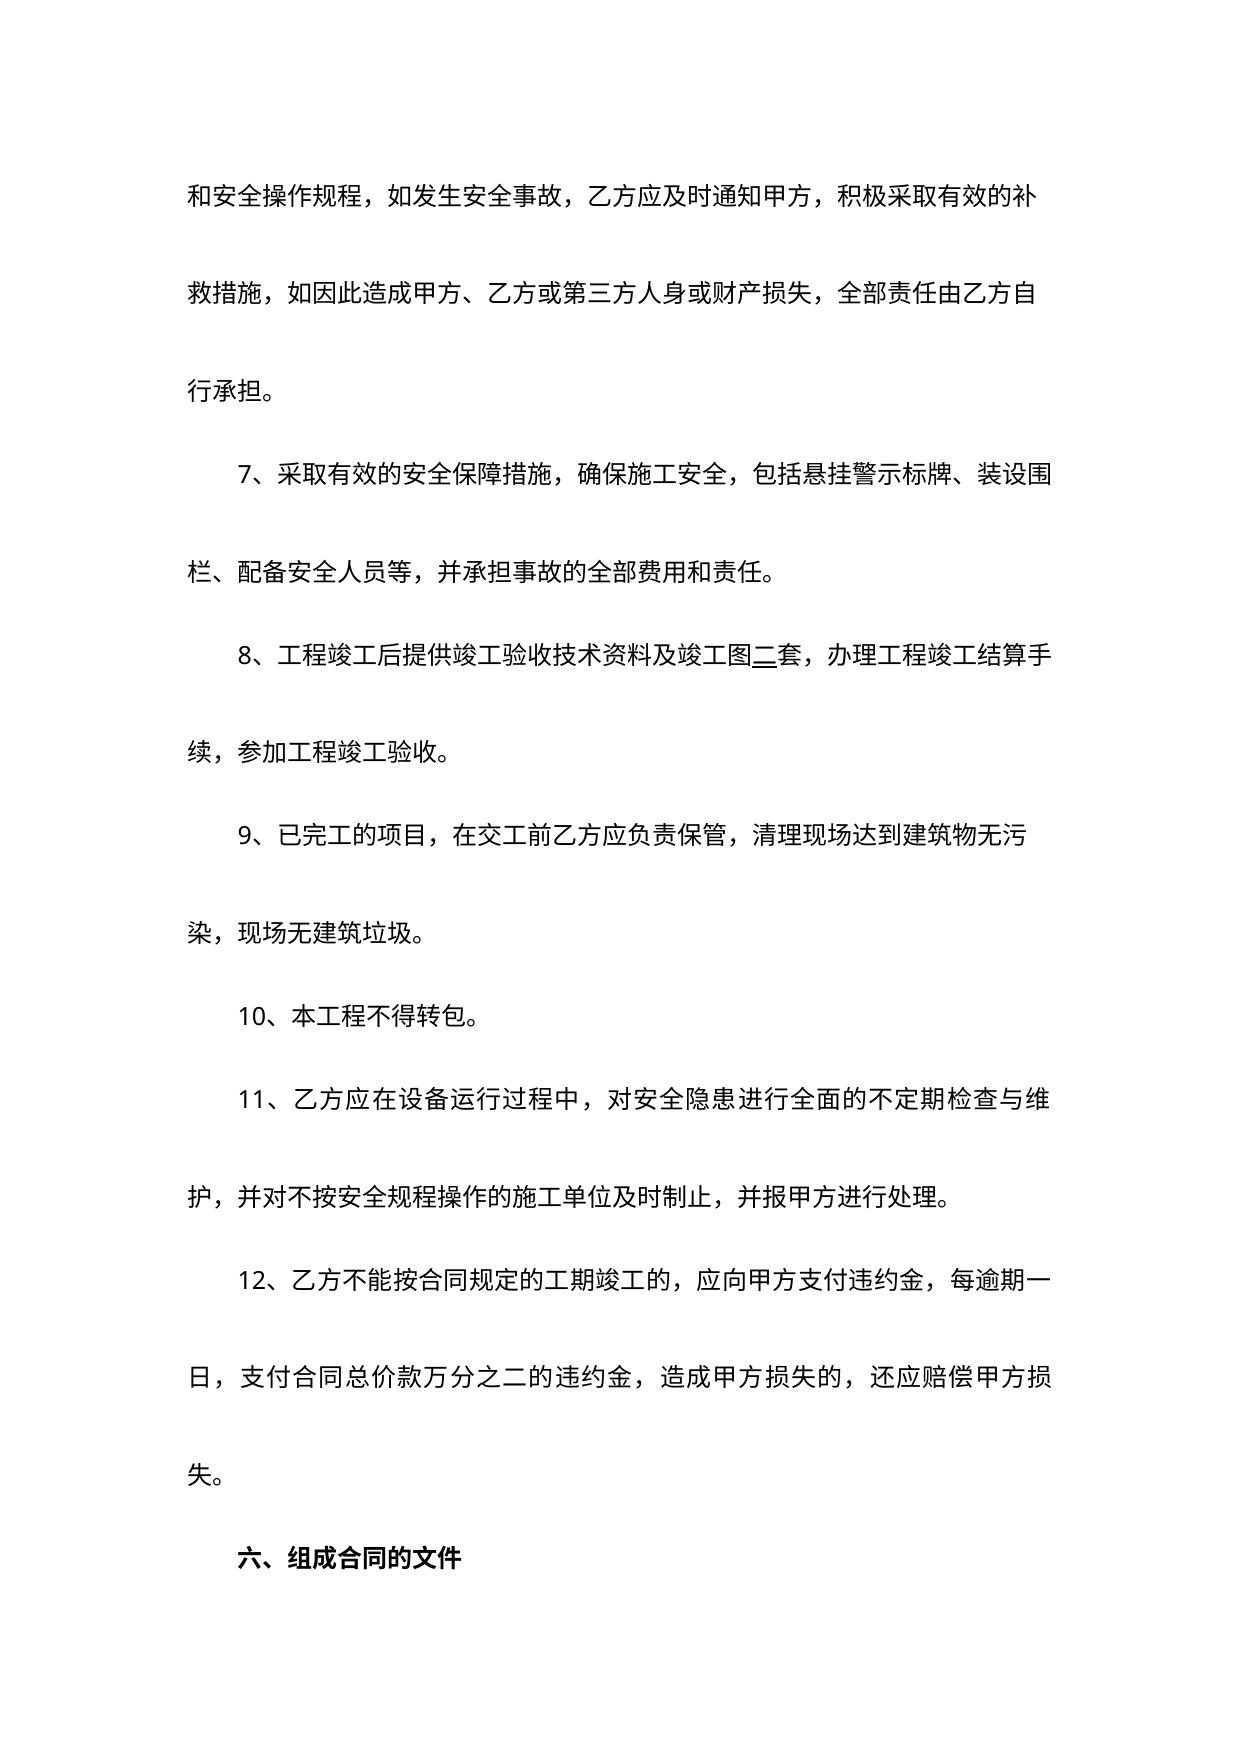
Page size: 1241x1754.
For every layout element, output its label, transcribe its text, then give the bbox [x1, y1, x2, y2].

text 12、乙方不能按合同规定的工期竣工的，应向甲方支付违约金，每逾期一日，支付合同总价款万分之二的违约金，造成甲方损失的，还应赔偿甲方损失。 [187, 1246, 1053, 1506]
text 9、已完工的项目，在交工前乙方应负责保管，清理现场达到建筑物无污染，现场无建筑垃圾。 [187, 801, 1053, 964]
text 10、本工程不得转包。 [187, 982, 1053, 1047]
text 六、组成合同的文件 [187, 1524, 1053, 1589]
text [187, 162, 1053, 422]
text 7、采取有效的安全保障措施，确保施工安全，包括悬挂警示标牌、装设围栏、配备安全人员等，并承担事故的全部费用和责任。 [187, 440, 1053, 603]
text 11、乙方应在设备运行过程中，对安全隐患进行全面的不定期检查与维护，并对不按安全规程操作的施工单位及时制止，并报甲方进行处理。 [187, 1065, 1053, 1228]
text 8、工程竣工后提供竣工验收技术资料及竣工图二套，办理工程竣工结算手续，参加工程竣工验收。 [187, 621, 1053, 783]
